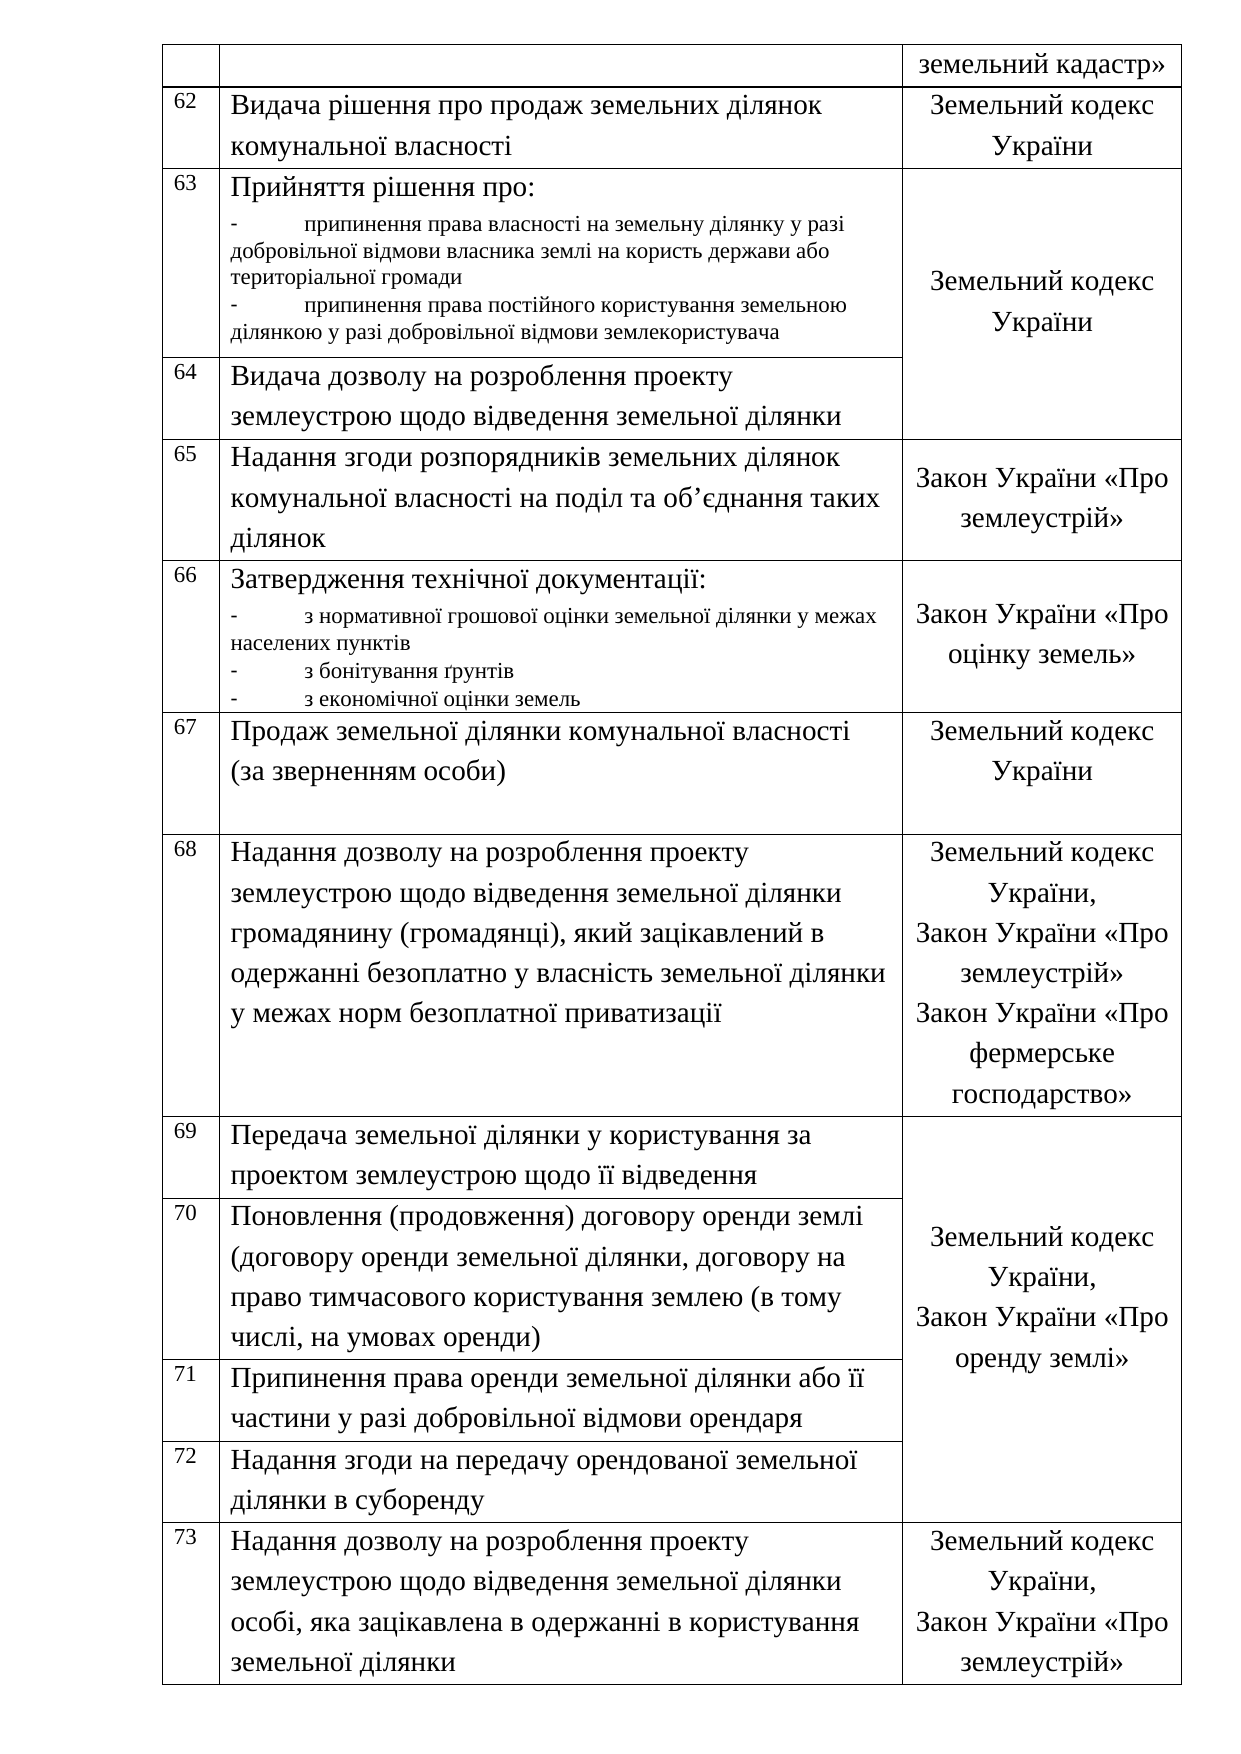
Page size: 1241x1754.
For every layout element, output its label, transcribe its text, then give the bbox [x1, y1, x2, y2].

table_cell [903, 45, 1181, 86]
table_cell 61 [163, 45, 219, 86]
table_cell 63 [163, 169, 219, 357]
table_cell Закон України «Про оцінку земель» [903, 561, 1181, 712]
table_cell 67 [163, 713, 219, 833]
table_cell Передача земельної ділянки у користування за проектом землеустрою щодо її відведення [220, 1117, 902, 1197]
table_cell 73 [163, 1523, 219, 1684]
table_cell 66 [163, 561, 219, 712]
table_cell 69 [163, 1117, 219, 1197]
table_cell 71 [163, 1360, 219, 1441]
table_cell Закон України «Про землеустрій» [903, 440, 1181, 560]
table_cell Земельний кодекс України, Закон України «Про землеустрій» Закон України «Про фермерське господарство» [903, 835, 1181, 1116]
table_cell Поновлення (продовження) договору оренди землі (договору оренди земельної ділянки, договору на право тимчасового користування землею (в тому числі, на умовах оренди) [220, 1199, 902, 1359]
table_cell 62 [163, 88, 219, 168]
table_cell Земельний кодекс України, Закон України «Про оренду землі» [903, 1117, 1181, 1522]
table_cell Видача дозволу на розроблення проекту землеустрою щодо відведення земельної ділянки [220, 358, 902, 438]
table_cell Надання дозволу на розроблення проекту землеустрою щодо відведення земельної ділянки громадянину (громадянці), який зацікавлений в одержанні безоплатно у власність земельної ділянки у межах норм безоплатної приватизації [220, 835, 902, 1116]
table_cell Земельний кодекс України [903, 88, 1181, 168]
table_cell Прийняття рішення про: припинення права власності на земельну ділянку у разі добровільної відмови власника землі на користь держави або територіальної громади припинення права постійного користування земельною ділянкою у разі добровільної відмови землекористувача [220, 169, 902, 357]
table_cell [220, 45, 902, 86]
table_cell Надання згоди розпорядників земельних ділянок комунальної власності на поділ та об’єднання таких ділянок [220, 440, 902, 560]
table_cell Затвердження технічної документації: з нормативної грошової оцінки земельної ділянки у межах населених пунктів з бонітування ґрунтів з економічної оцінки земель [220, 561, 902, 712]
table_cell Надання згоди на передачу орендованої земельної ділянки в суборенду [220, 1442, 902, 1522]
table_cell Продаж земельної ділянки комунальної власності (за зверненням особи) [220, 713, 902, 833]
table_cell Земельний кодекс України [903, 169, 1181, 438]
table_cell 65 [163, 440, 219, 560]
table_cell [903, 1523, 1181, 1684]
table_cell 68 [163, 835, 219, 1116]
table_cell 64 [163, 358, 219, 438]
table_cell 72 [163, 1442, 219, 1522]
table_cell Надання дозволу на розроблення проекту землеустрою щодо відведення земельної ділянки особі, яка зацікавлена в одержанні в користування земельної ділянки [220, 1523, 902, 1684]
table_cell Видача рішення про продаж земельних ділянок комунальної власності [220, 88, 902, 168]
table_cell Припинення права оренди земельної ділянки або її частини у разі добровільної відмови орендаря [220, 1360, 902, 1441]
table_cell Земельний кодекс України [903, 713, 1181, 833]
table_cell 70 [163, 1199, 219, 1359]
